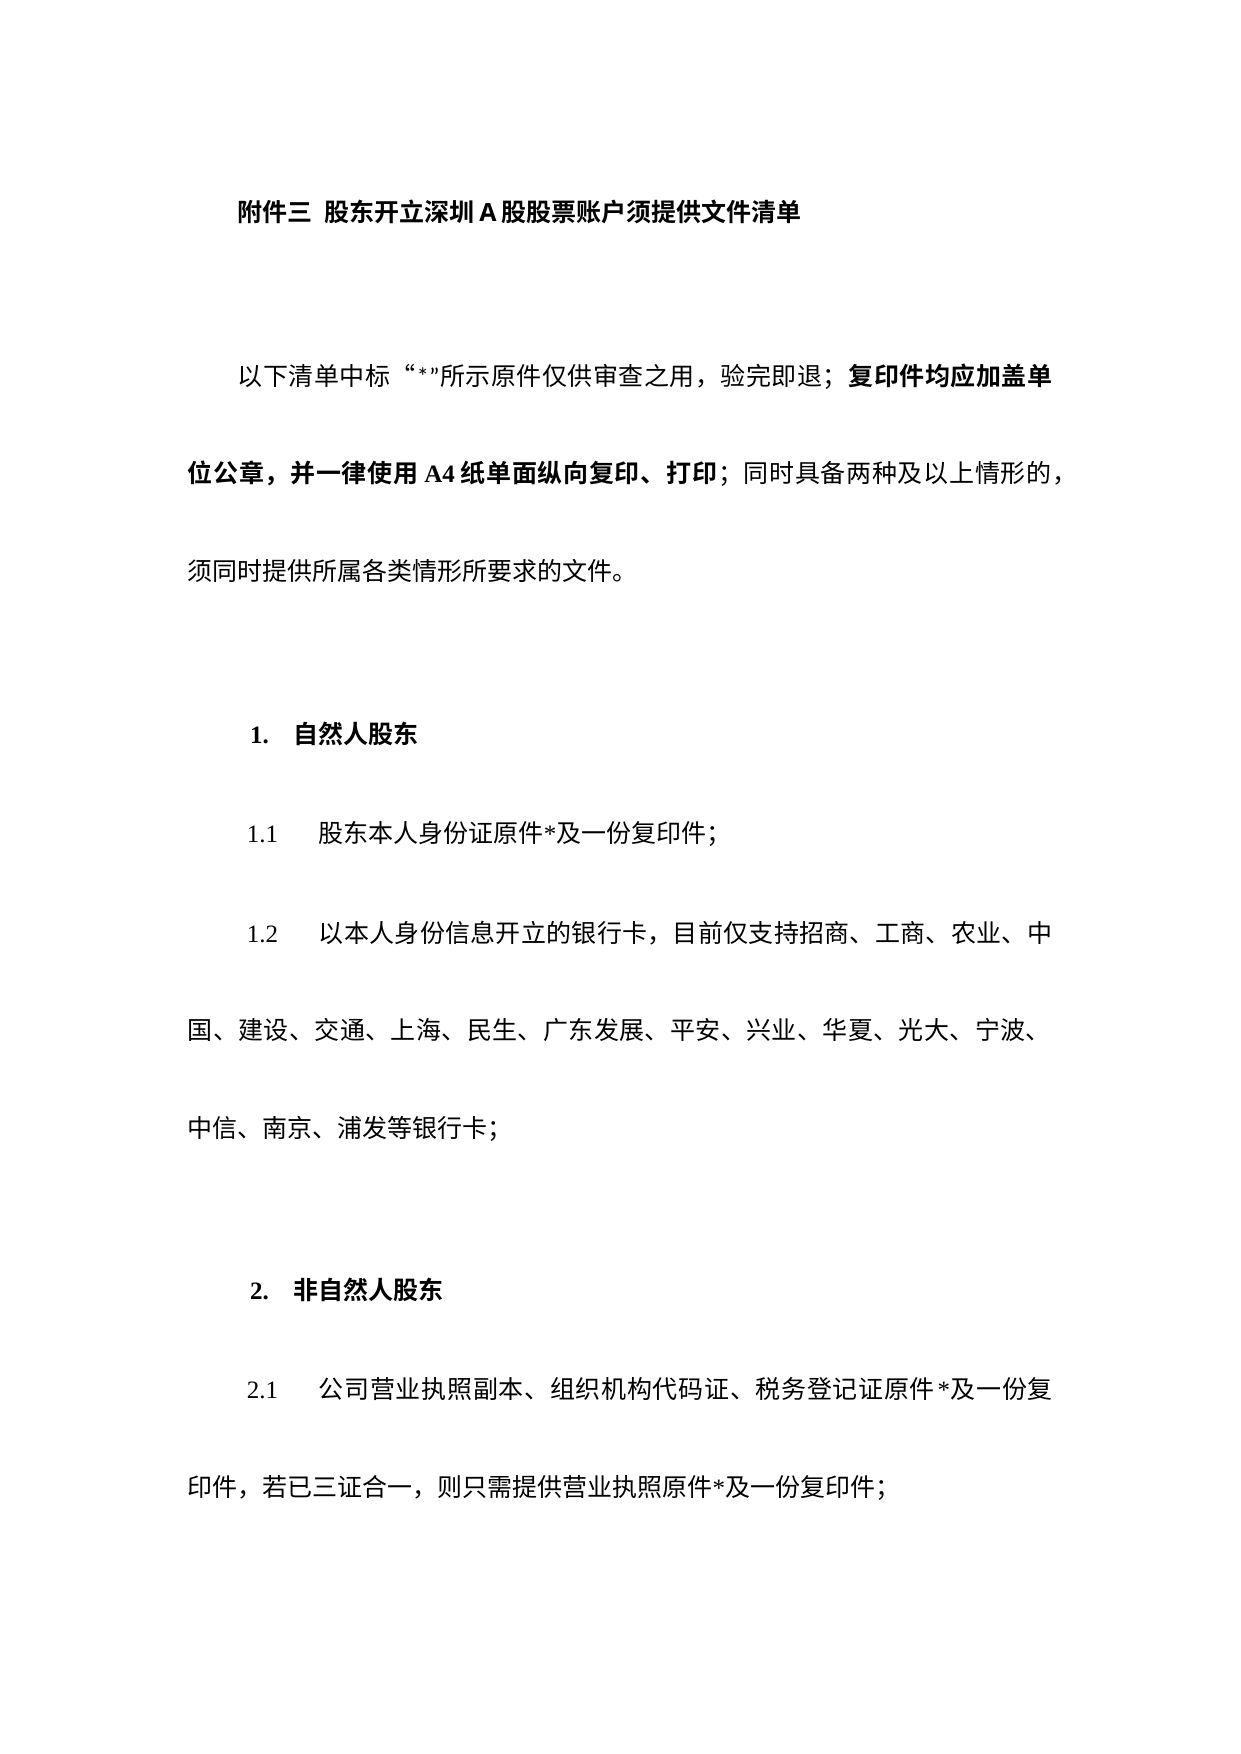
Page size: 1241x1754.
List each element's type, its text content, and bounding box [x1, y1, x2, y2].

list 股东本人身份证原件*及一份复印件； [187, 799, 1053, 864]
text 附件三 股东开立深圳A股股票账户须提供文件清单 [238, 178, 1053, 243]
list 非自然人股东 [250, 1256, 1053, 1321]
list 公司营业执照副本、组织机构代码证、税务登记证原件*及一份复印件，若已三证合一，则只需提供营业执照原件*及一份复印件； [187, 1356, 1053, 1518]
text 以下清单中标“*”所示原件仅供审查之用，验完即退；复印件均应加盖单位公章，并一律使用A4纸单面纵向复印、打印；同时具备两种及以上情形的，须同时提供所属各类情形所要求的文件。 [187, 342, 1053, 602]
list 自然人股东 [250, 700, 1053, 765]
list 以本人身份信息开立的银行卡，目前仅支持招商、工商、农业、中国、建设、交通、上海、民生、广东发展、平安、兴业、华夏、光大、宁波、中信、南京、浦发等银行卡； [187, 899, 1053, 1159]
